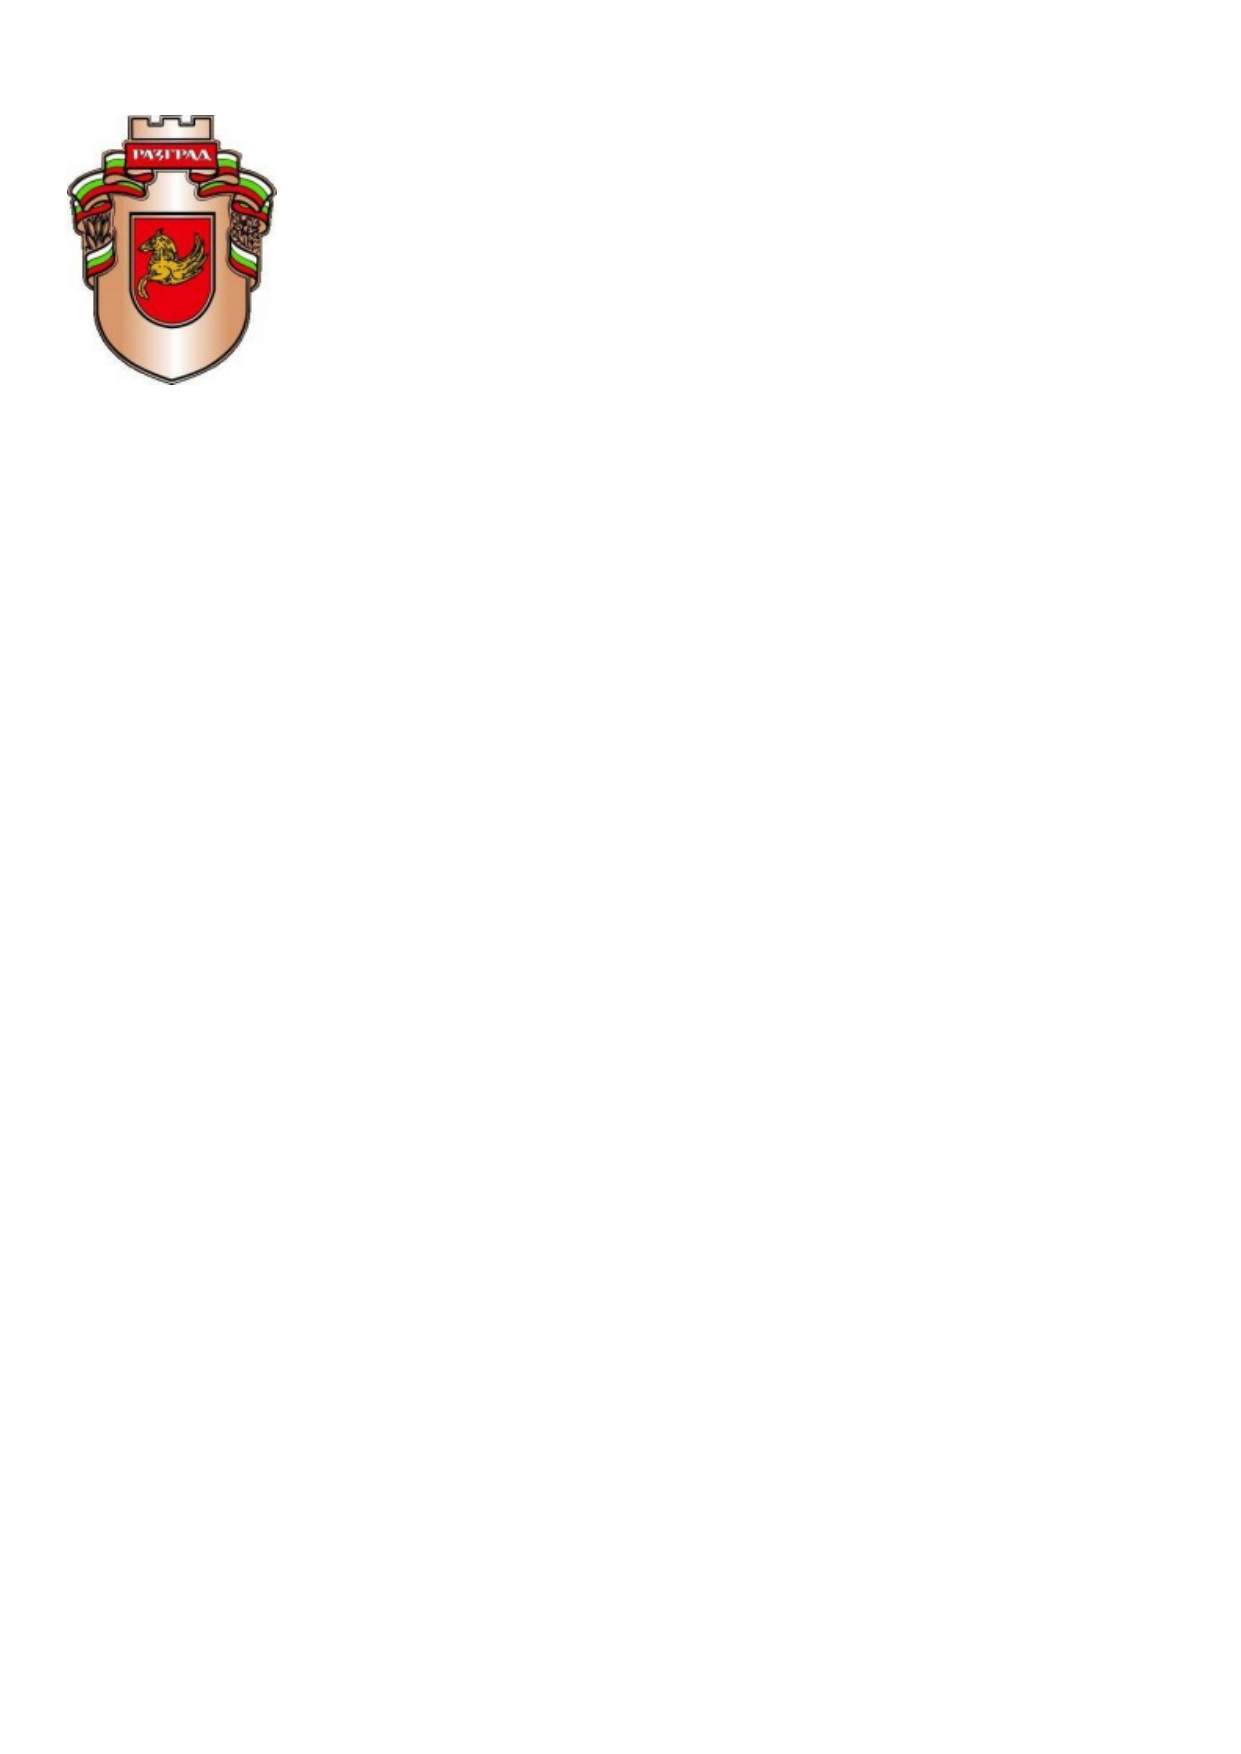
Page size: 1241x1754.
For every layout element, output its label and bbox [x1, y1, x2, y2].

picture [67, 115, 277, 385]
